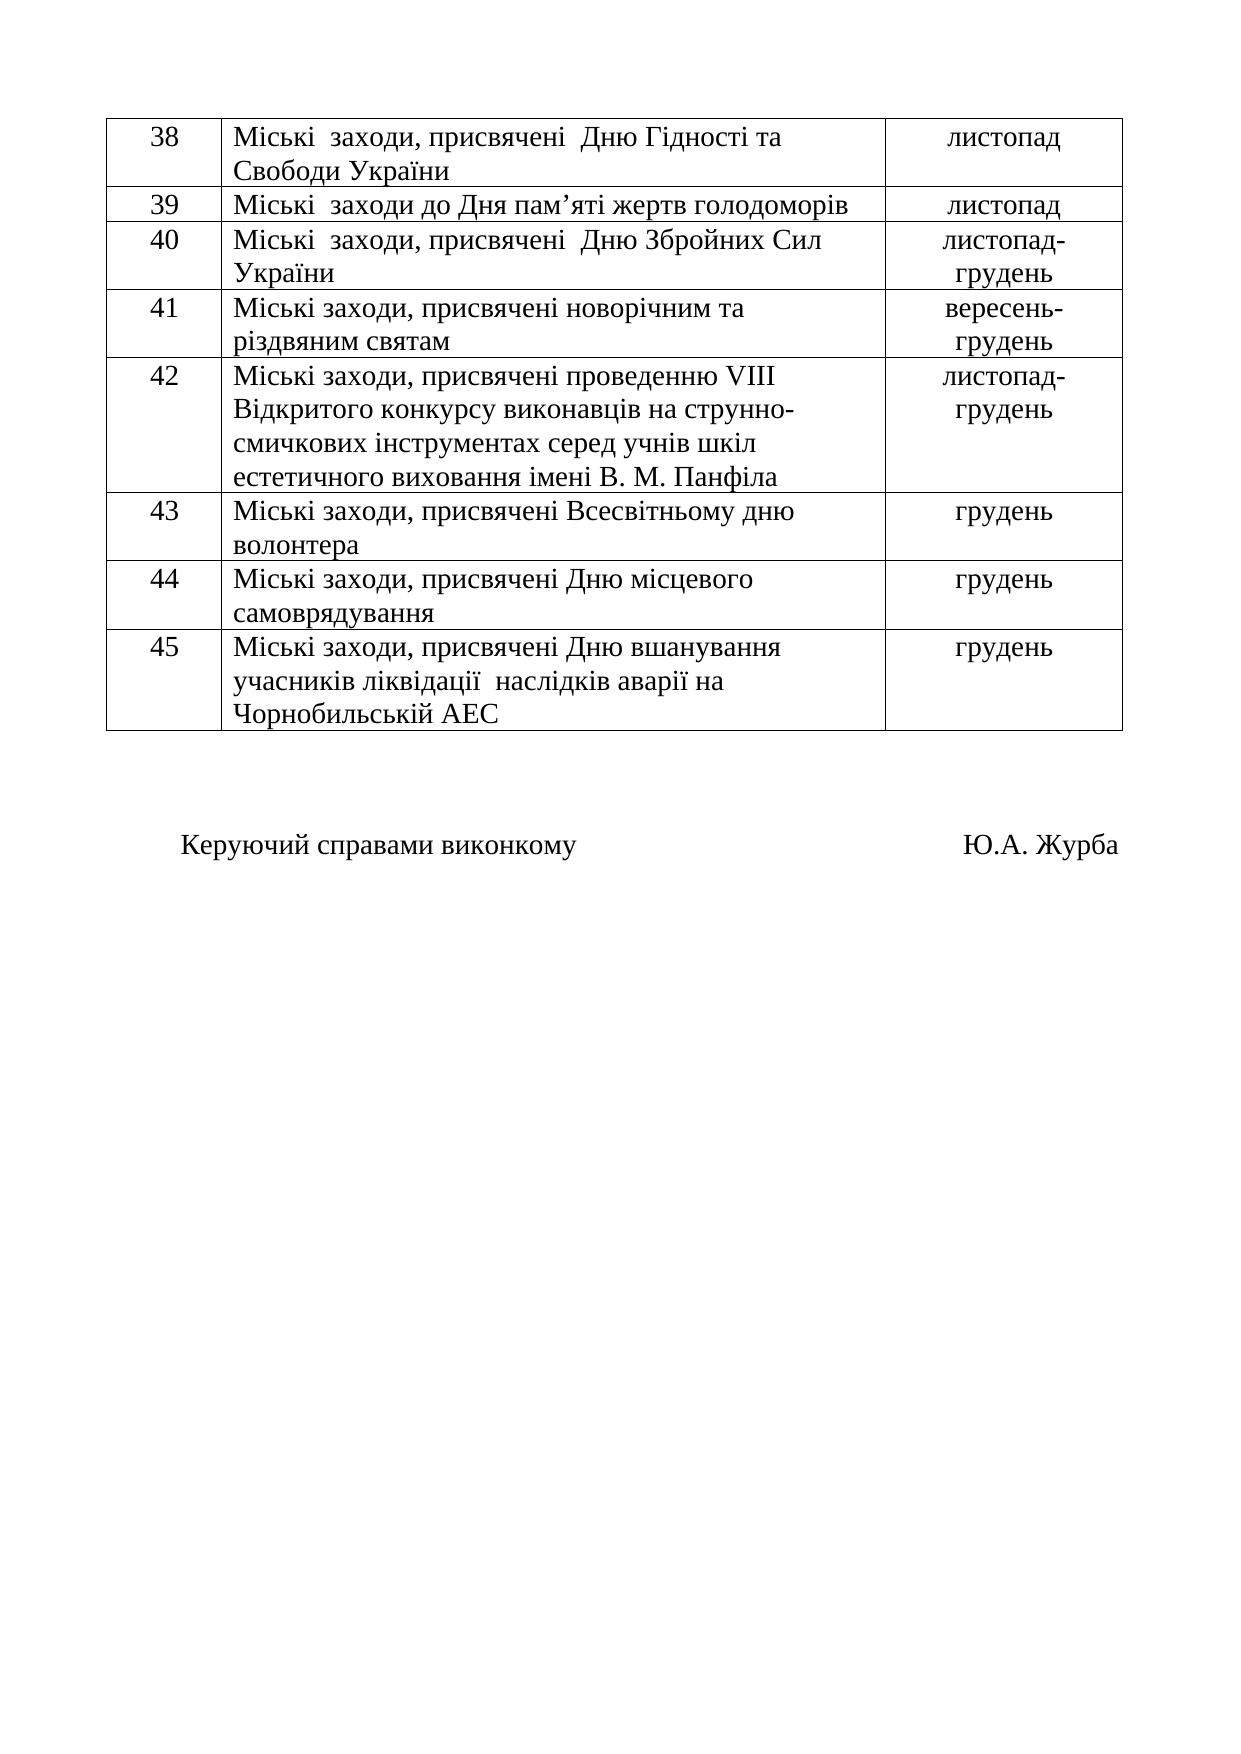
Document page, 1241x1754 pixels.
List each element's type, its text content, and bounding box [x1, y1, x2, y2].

table_cell 39 [107, 187, 221, 221]
table_cell Міські заходи, присвячені проведенню VIІІ Відкритого конкурсу виконавців на струнно-смичкових інструментах серед учнів шкіл естетичного виховання імені В. М. Панфіла [222, 358, 885, 492]
table_cell 40 [107, 222, 221, 289]
table_cell 38 [107, 119, 221, 186]
table_cell 44 [107, 561, 221, 628]
table_cell 41 [107, 290, 221, 357]
table_cell Міські заходи, присвячені Дню вшанування учасників ліквідації наслідків аварії на Чорнобильській АЕС [222, 630, 885, 730]
table_cell Міські заходи, присвячені Дню Збройних Сил України [222, 222, 885, 289]
table_cell Міські заходи до Дня пам’яті жертв голодоморів [222, 187, 885, 221]
table_cell Міські заходи, присвячені Всесвітньому дню волонтера [222, 493, 885, 560]
table_cell грудень [886, 493, 1122, 560]
table_cell 43 [107, 493, 221, 560]
text Керуючий справами виконкому Ю.А. Журба [118, 827, 1181, 861]
table_cell 45 [107, 630, 221, 730]
table_cell грудень [886, 561, 1122, 628]
table_cell листопад-грудень [886, 358, 1122, 492]
table_cell грудень [886, 630, 1122, 730]
table_cell 42 [107, 358, 221, 492]
table_cell Міські заходи, присвячені новорічним та різдвяним святам [222, 290, 885, 357]
table_cell листопад [886, 119, 1122, 186]
table_cell листопад-грудень [886, 222, 1122, 289]
table_cell вересень-грудень [886, 290, 1122, 357]
table_cell Міські заходи, присвячені Дню місцевого самоврядування [222, 561, 885, 628]
table_cell Міські заходи, присвячені Дню Гідності та Свободи України [222, 119, 885, 186]
table_cell листопад [886, 187, 1122, 221]
